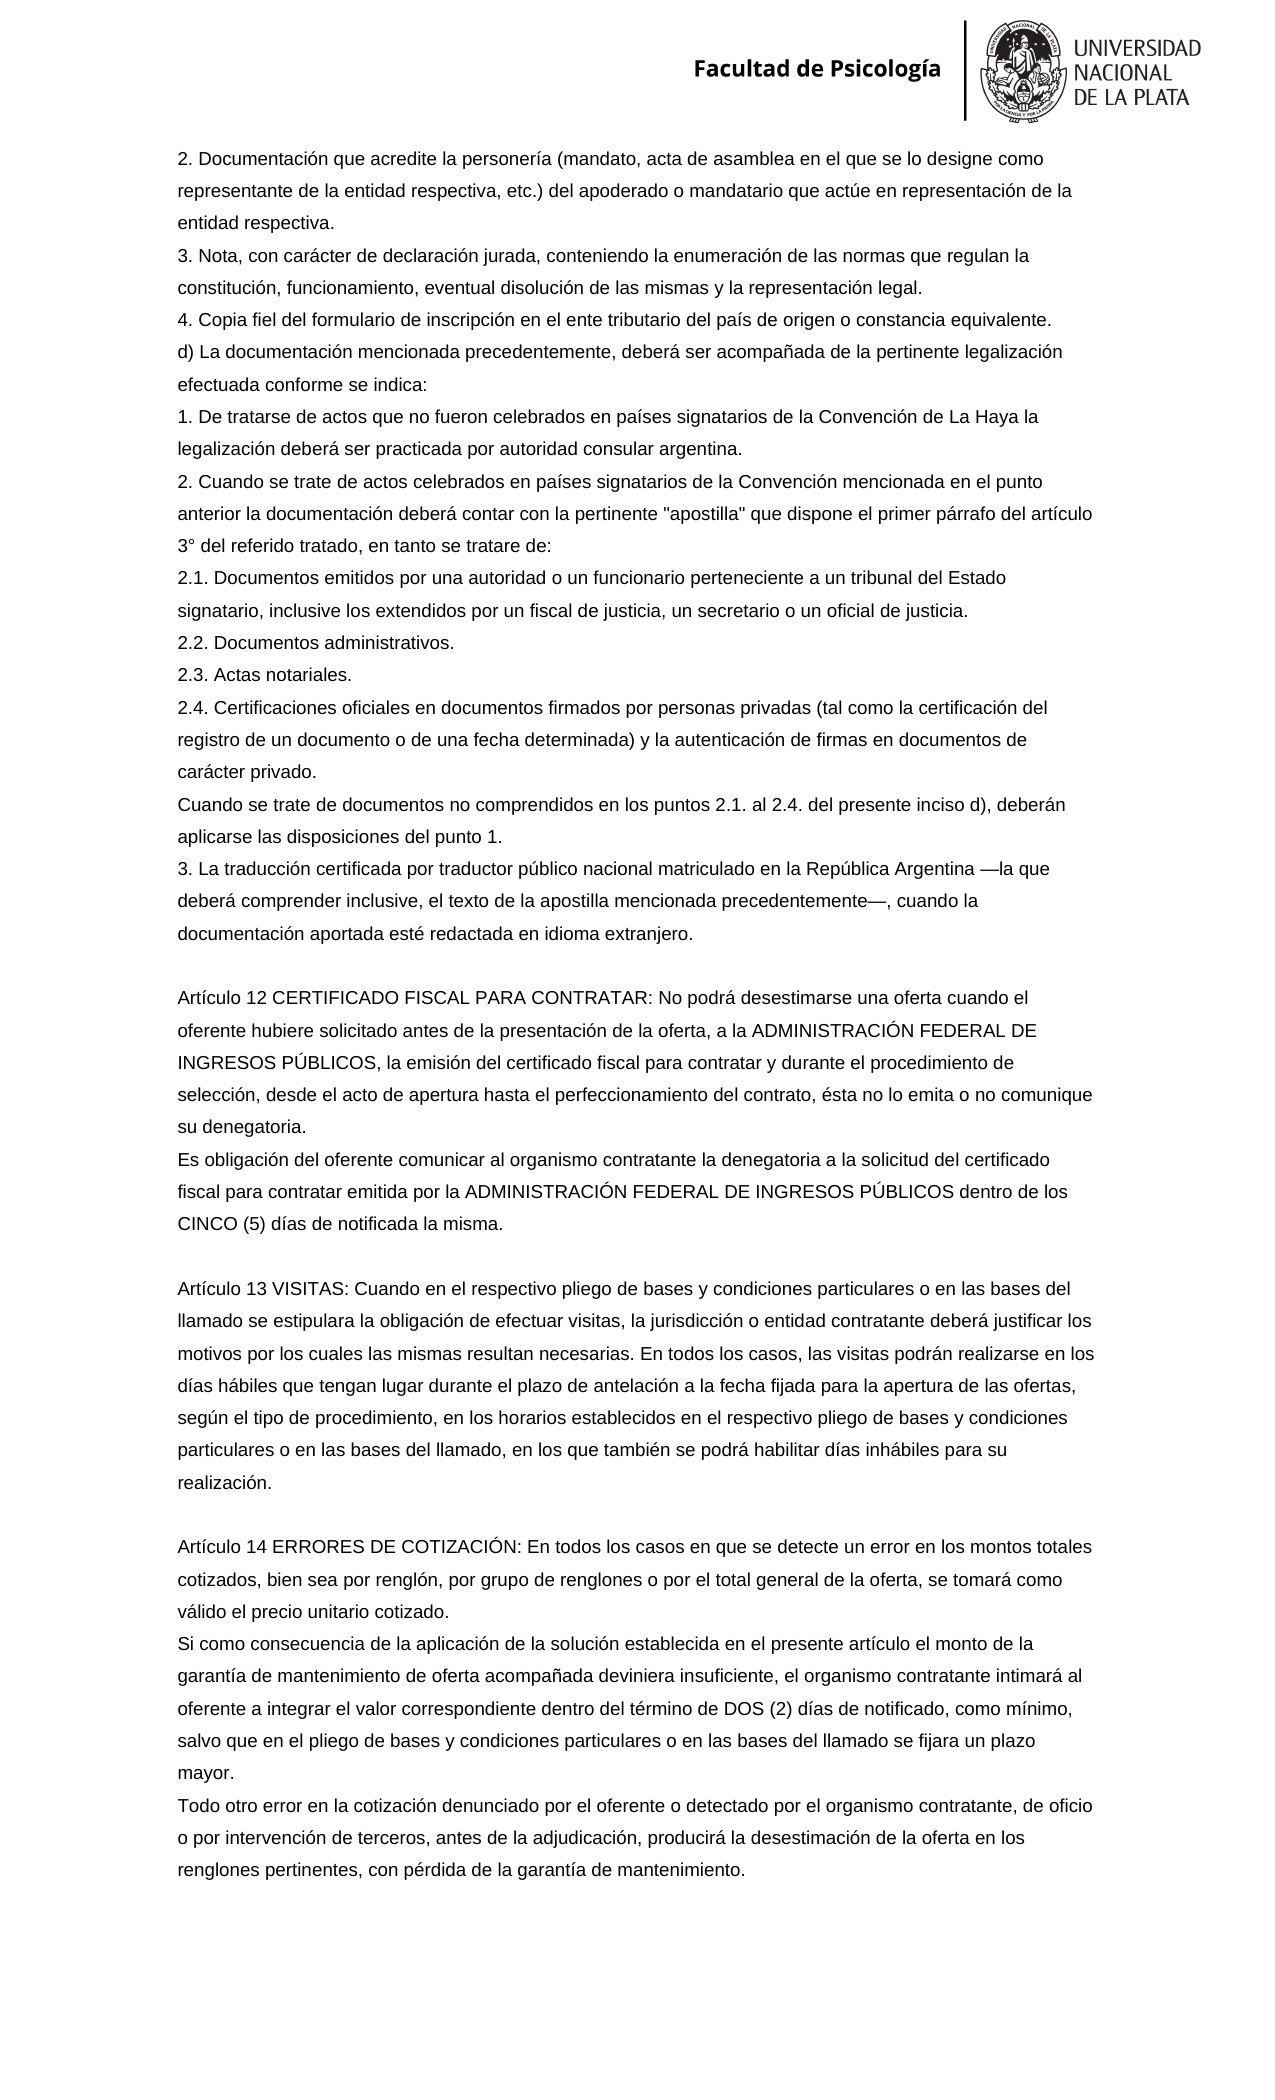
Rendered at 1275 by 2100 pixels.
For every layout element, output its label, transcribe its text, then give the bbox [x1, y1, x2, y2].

text 1. De tratarse de actos que no fueron celebrados en países signatarios de la Convención de La Haya la legalización deberá ser practicada por autoridad consular argentina. [177, 406, 1098, 460]
text 2. Cuando se trate de actos celebrados en países signatarios de la Convención mencionada en el punto anterior la documentación deberá contar con la pertinente "apostilla" que dispone el primer párrafo del artículo 3° del referido tratado, en tanto se tratare de: [177, 471, 1098, 557]
text 2. Documentación que acredite la personería (mandato, acta de asamblea en el que se lo designe como representante de la entidad respectiva, etc.) del apoderado o mandatario que actúe en representación de la entidad respectiva. [177, 148, 1098, 234]
text d) La documentación mencionada precedentemente, deberá ser acompañada de la pertinente legalización efectuada conforme se indica: [177, 341, 1098, 395]
text 2.1. Documentos emitidos por una autoridad o un funcionario perteneciente a un tribunal del Estado signatario, inclusive los extendidos por un fiscal de justicia, un secretario o un oficial de justicia. [177, 567, 1098, 621]
text 2.4. Certificaciones oficiales en documentos firmados por personas privadas (tal como la certificación del registro de un documento o de una fecha determinada) y la autenticación de firmas en documentos de carácter privado. [177, 697, 1098, 783]
text Artículo 12 CERTIFICADO FISCAL PARA CONTRATAR: No podrá desestimarse una oferta cuando el oferente hubiere solicitado antes de la presentación de la oferta, a la ADMINISTRACIÓN FEDERAL DE INGRESOS PÚBLICOS, la emisión del certificado fiscal para contratar y durante el procedimiento de selección, desde el acto de apertura hasta el perfeccionamiento del contrato, ésta no lo emita o no comunique su denegatoria. [177, 987, 1098, 1138]
text 4. Copia fiel del formulario de inscripción en el ente tributario del país de origen o constancia equivalente. [177, 309, 1098, 331]
text Artículo 14 ERRORES DE COTIZACIÓN: En todos los casos en que se detecte un error en los montos totales cotizados, bien sea por renglón, por grupo de renglones o por el total general de la oferta, se tomará como válido el precio unitario cotizado. [177, 1536, 1098, 1622]
text 3. Nota, con carácter de declaración jurada, conteniendo la enumeración de las normas que regulan la constitución, funcionamiento, eventual disolución de las mismas y la representación legal. [177, 244, 1098, 298]
text 2.3. Actas notariales. [177, 664, 1098, 686]
text Cuando se trate de documentos no comprendidos en los puntos 2.1. al 2.4. del presente inciso d), deberán aplicarse las disposiciones del punto 1. [177, 793, 1098, 847]
text Si como consecuencia de la aplicación de la solución establecida en el presente artículo el monto de la garantía de mantenimiento de oferta acompañada deviniera insuficiente, el organismo contratante intimará al oferente a integrar el valor correspondiente dentro del término de DOS (2) días de notificado, como mínimo, salvo que en el pliego de bases y condiciones particulares o en las bases del llamado se fijara un plazo mayor. [177, 1633, 1098, 1784]
text Artículo 13 VISITAS: Cuando en el respectivo pliego de bases y condiciones particulares o en las bases del llamado se estipulara la obligación de efectuar visitas, la jurisdicción o entidad contratante deberá justificar los motivos por los cuales las mismas resultan necesarias. En todos los casos, las visitas podrán realizarse en los días hábiles que tengan lugar durante el plazo de antelación a la fecha fijada para la apertura de las ofertas, según el tipo de procedimiento, en los horarios establecidos en el respectivo pliego de bases y condiciones particulares o en las bases del llamado, en los que también se podrá habilitar días inhábiles para su realización. [177, 1278, 1098, 1493]
text 3. La traducción certificada por traductor público nacional matriculado en la República Argentina —la que deberá comprender inclusive, el texto de la apostilla mencionada precedentemente—, cuando la documentación aportada esté redactada en idioma extranjero. [177, 858, 1098, 944]
text 2.2. Documentos administrativos. [177, 632, 1098, 653]
text Todo otro error en la cotización denunciado por el oferente o detectado por el organismo contratante, de oficio o por intervención de terceros, antes de la adjudicación, producirá la desestimación de la oferta en los renglones pertinentes, con pérdida de la garantía de mantenimiento. [177, 1794, 1098, 1881]
text Es obligación del oferente comunicar al organismo contratante la denegatoria a la solicitud del certificado fiscal para contratar emitida por la ADMINISTRACIÓN FEDERAL DE INGRESOS PÚBLICOS dentro de los CINCO (5) días de notificada la misma. [177, 1149, 1098, 1235]
picture [665, 7, 1229, 141]
